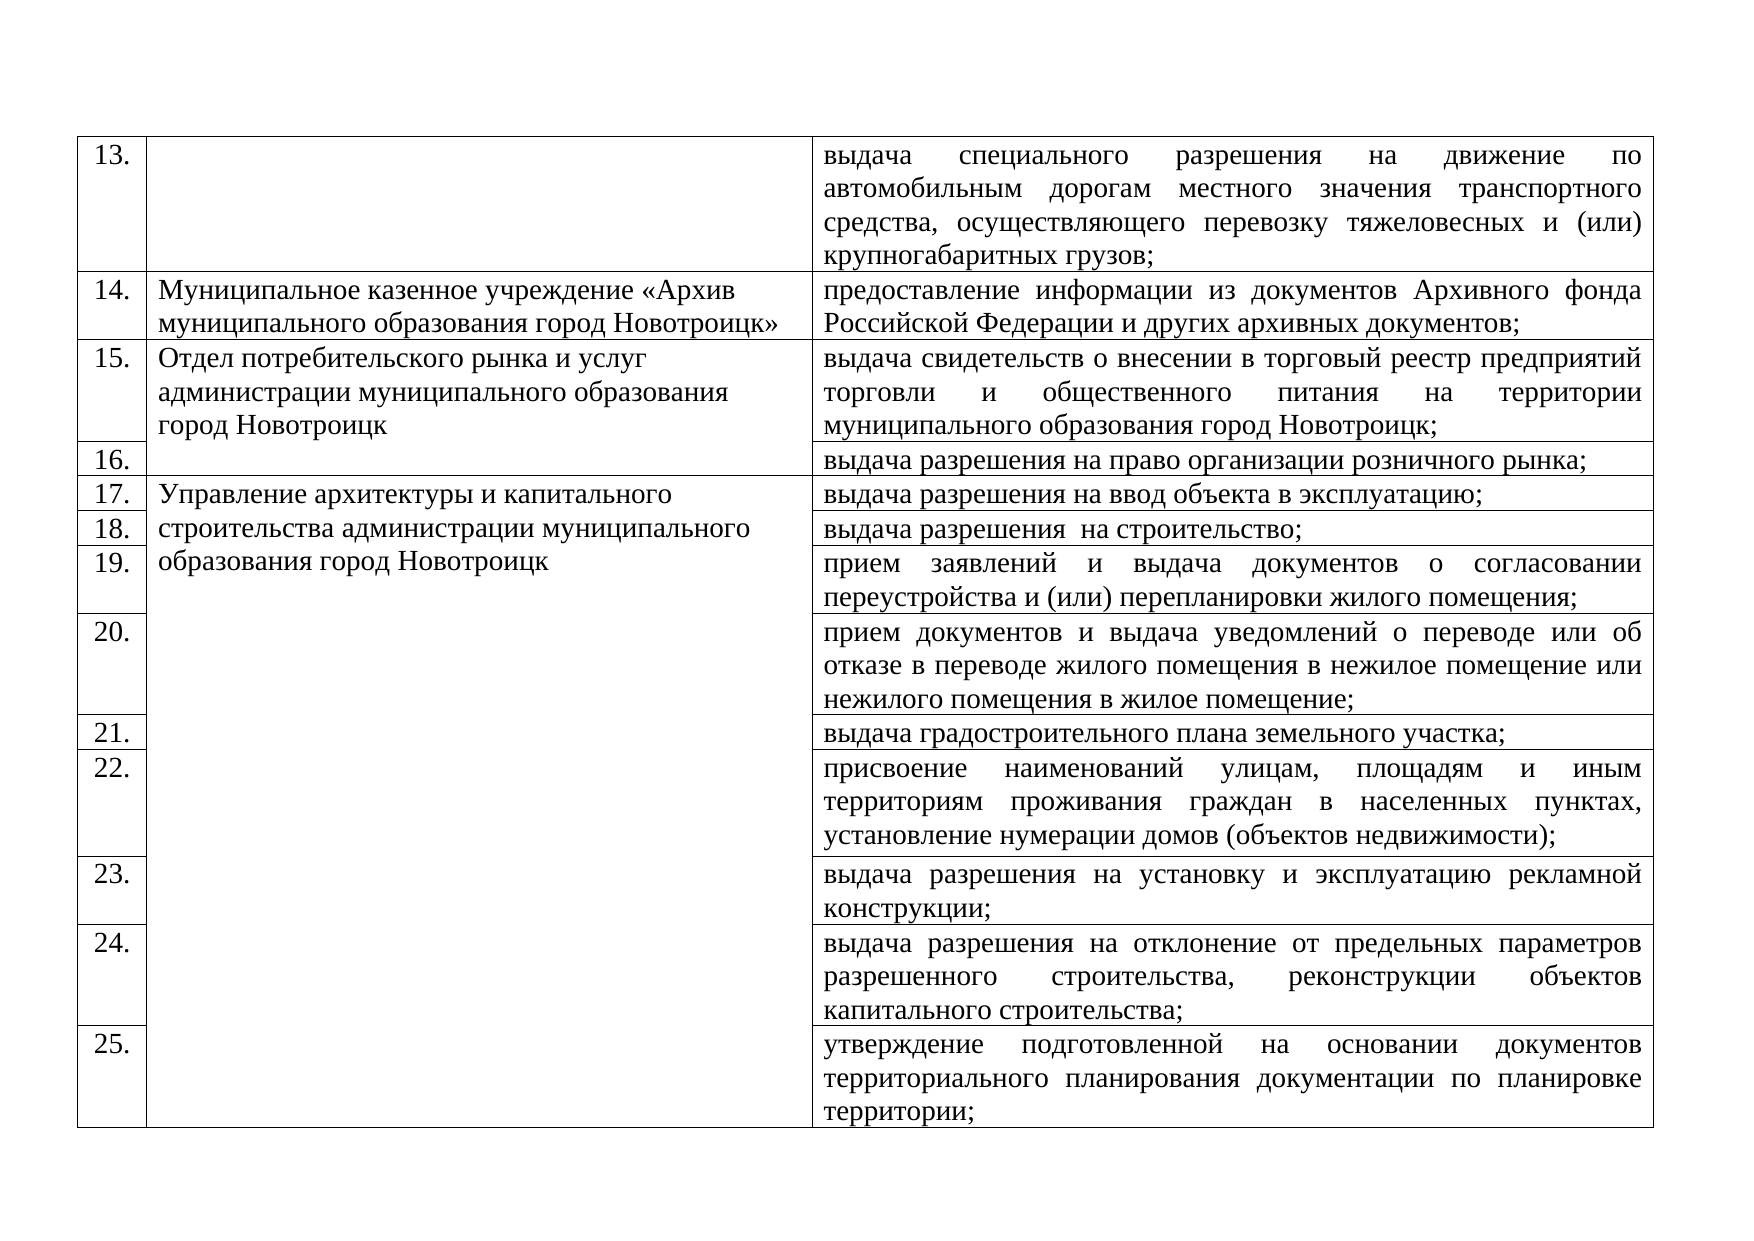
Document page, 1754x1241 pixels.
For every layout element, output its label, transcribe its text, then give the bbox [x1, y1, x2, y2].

table_cell 14. [78, 272, 146, 339]
table_cell Отдел потребительского рынка и услуг администрации муниципального образования город Новотроицк [147, 340, 812, 475]
table_cell 21. [78, 715, 146, 749]
table_cell 24. [78, 925, 146, 1025]
table_cell 23. [78, 857, 146, 924]
table_cell присвоение наименований улицам, площадям и иным территориям проживания граждан в населенных пунктах, установление нумерации домов (объектов недвижимости); [813, 750, 1653, 856]
table_cell предоставление информации из документов Архивного фонда Российской Федерации и других архивных документов; [813, 272, 1653, 339]
table_cell 13. [78, 137, 146, 271]
table_cell Муниципальное казенное учреждение «Архив муниципального образования город Новотроицк» [147, 272, 812, 339]
table_cell прием заявлений и выдача документов о согласовании переустройства и (или) перепланировки жилого помещения; [813, 546, 1653, 613]
table_cell выдача градостроительного плана земельного участка; [813, 715, 1653, 749]
table_cell выдача разрешения на строительство; [813, 511, 1653, 544]
table_cell 20. [78, 614, 146, 714]
table_cell прием документов и выдача уведомлений о переводе или об отказе в переводе жилого помещения в нежилое помещение или нежилого помещения в жилое помещение; [813, 614, 1653, 714]
table_cell выдача разрешения на отклонение от предельных параметров разрешенного строительства, реконструкции объектов капитального строительства; [813, 925, 1653, 1025]
table_cell выдача разрешения на ввод объекта в эксплуатацию; [813, 476, 1653, 510]
table_cell выдача свидетельств о внесении в торговый реестр предприятий торговли и общественного питания на территории муниципального образования город Новотроицк; [813, 340, 1653, 441]
table_cell выдача специального разрешения на движение по автомобильным дорогам местного значения транспортного средства, осуществляющего перевозку тяжеловесных и (или) крупногабаритных грузов; [813, 137, 1653, 271]
table_cell Управление архитектуры и капитального строительства администрации муниципального образования город Новотроицк [147, 476, 812, 1127]
table_cell выдача разрешения на право организации розничного рынка; [813, 442, 1653, 475]
table_cell утверждение подготовленной на основании документов территориального планирования документации по планировке территории; [813, 1026, 1653, 1127]
table_cell 18. [78, 511, 146, 544]
table_cell 16. [78, 442, 146, 475]
table_cell 15. [78, 340, 146, 441]
table_cell 19. [78, 546, 146, 613]
table_cell 22. [78, 750, 146, 856]
table_cell 25. [78, 1026, 146, 1127]
table_cell 17. [78, 476, 146, 510]
table_cell выдача разрешения на установку и эксплуатацию рекламной конструкции; [813, 857, 1653, 924]
